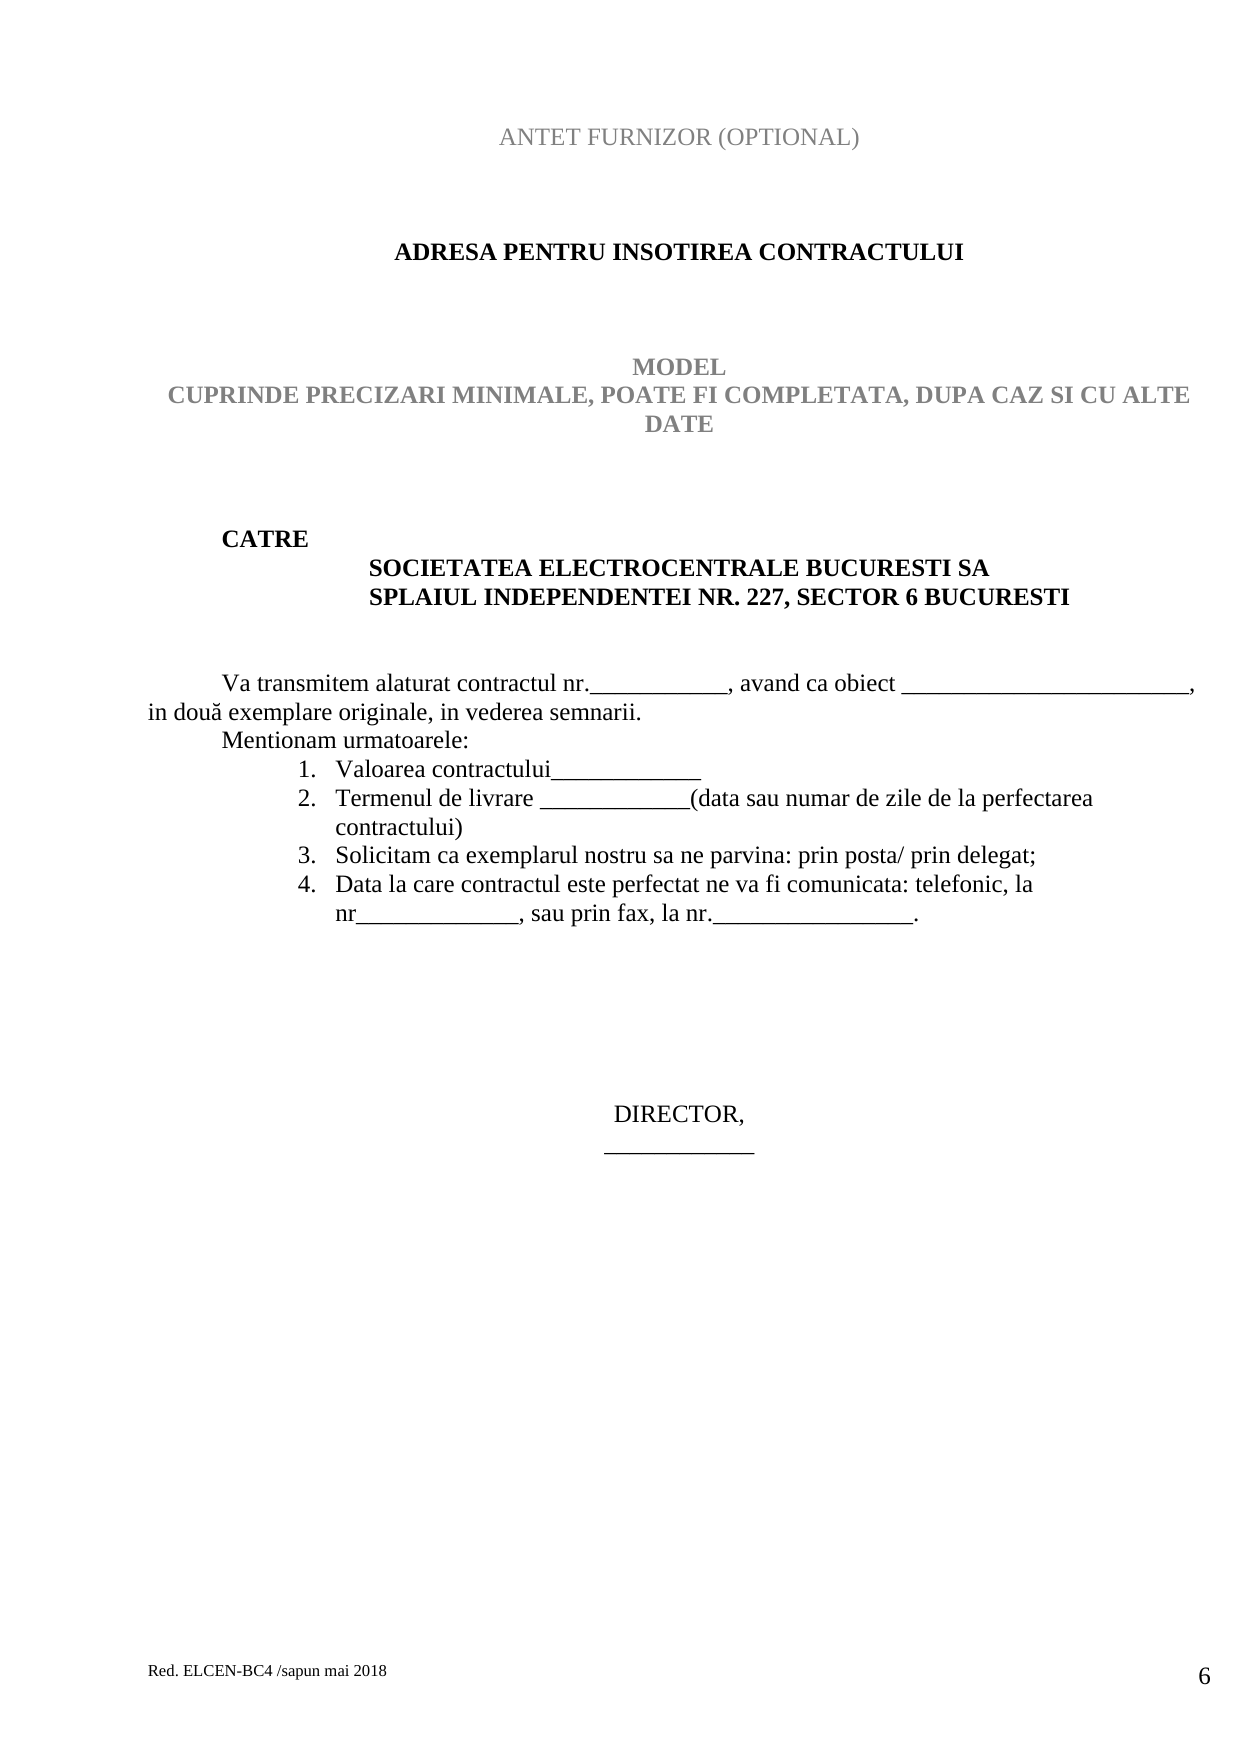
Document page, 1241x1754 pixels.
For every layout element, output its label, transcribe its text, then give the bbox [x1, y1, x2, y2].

text Splaiul Independentei nr. 227, Sector 6 Bucuresti [148, 582, 1211, 610]
text Catre [148, 524, 1211, 553]
text Va transmitem alaturat contractul nr.___________, avand ca obiect _______________________, in două exemplare originale, in vederea semnarii. [148, 668, 1211, 725]
text ANTET FURNIZOR (OPTIONAL) [148, 122, 1211, 150]
list Data la care contractul este perfectat ne va fi comunicata: telefonic, la nr_____________, sau prin fax, la nr.________________. [298, 869, 1211, 927]
list Valoarea contractului____________ [298, 754, 1211, 783]
list Solicitam ca exemplarul nostru sa ne parvina: prin posta/ prin delegat; [298, 840, 1211, 869]
text cuprinde precizari minimale, poate fi completata, dupa caz si cu alte date [148, 380, 1211, 438]
list Termenul de livrare ____________(data sau numar de zile de la perfectarea contractului) [298, 783, 1211, 840]
text SOCIETATEA ELECTROCENTRALE BUCURESTI SA [148, 553, 1211, 582]
text ____________ [148, 1128, 1211, 1157]
text Adresa pentru insotirea contractului [148, 237, 1211, 265]
text Mentionam urmatoarele: [148, 725, 1211, 754]
text MODEL [148, 352, 1211, 380]
text DIRECTOR, [148, 1099, 1211, 1128]
